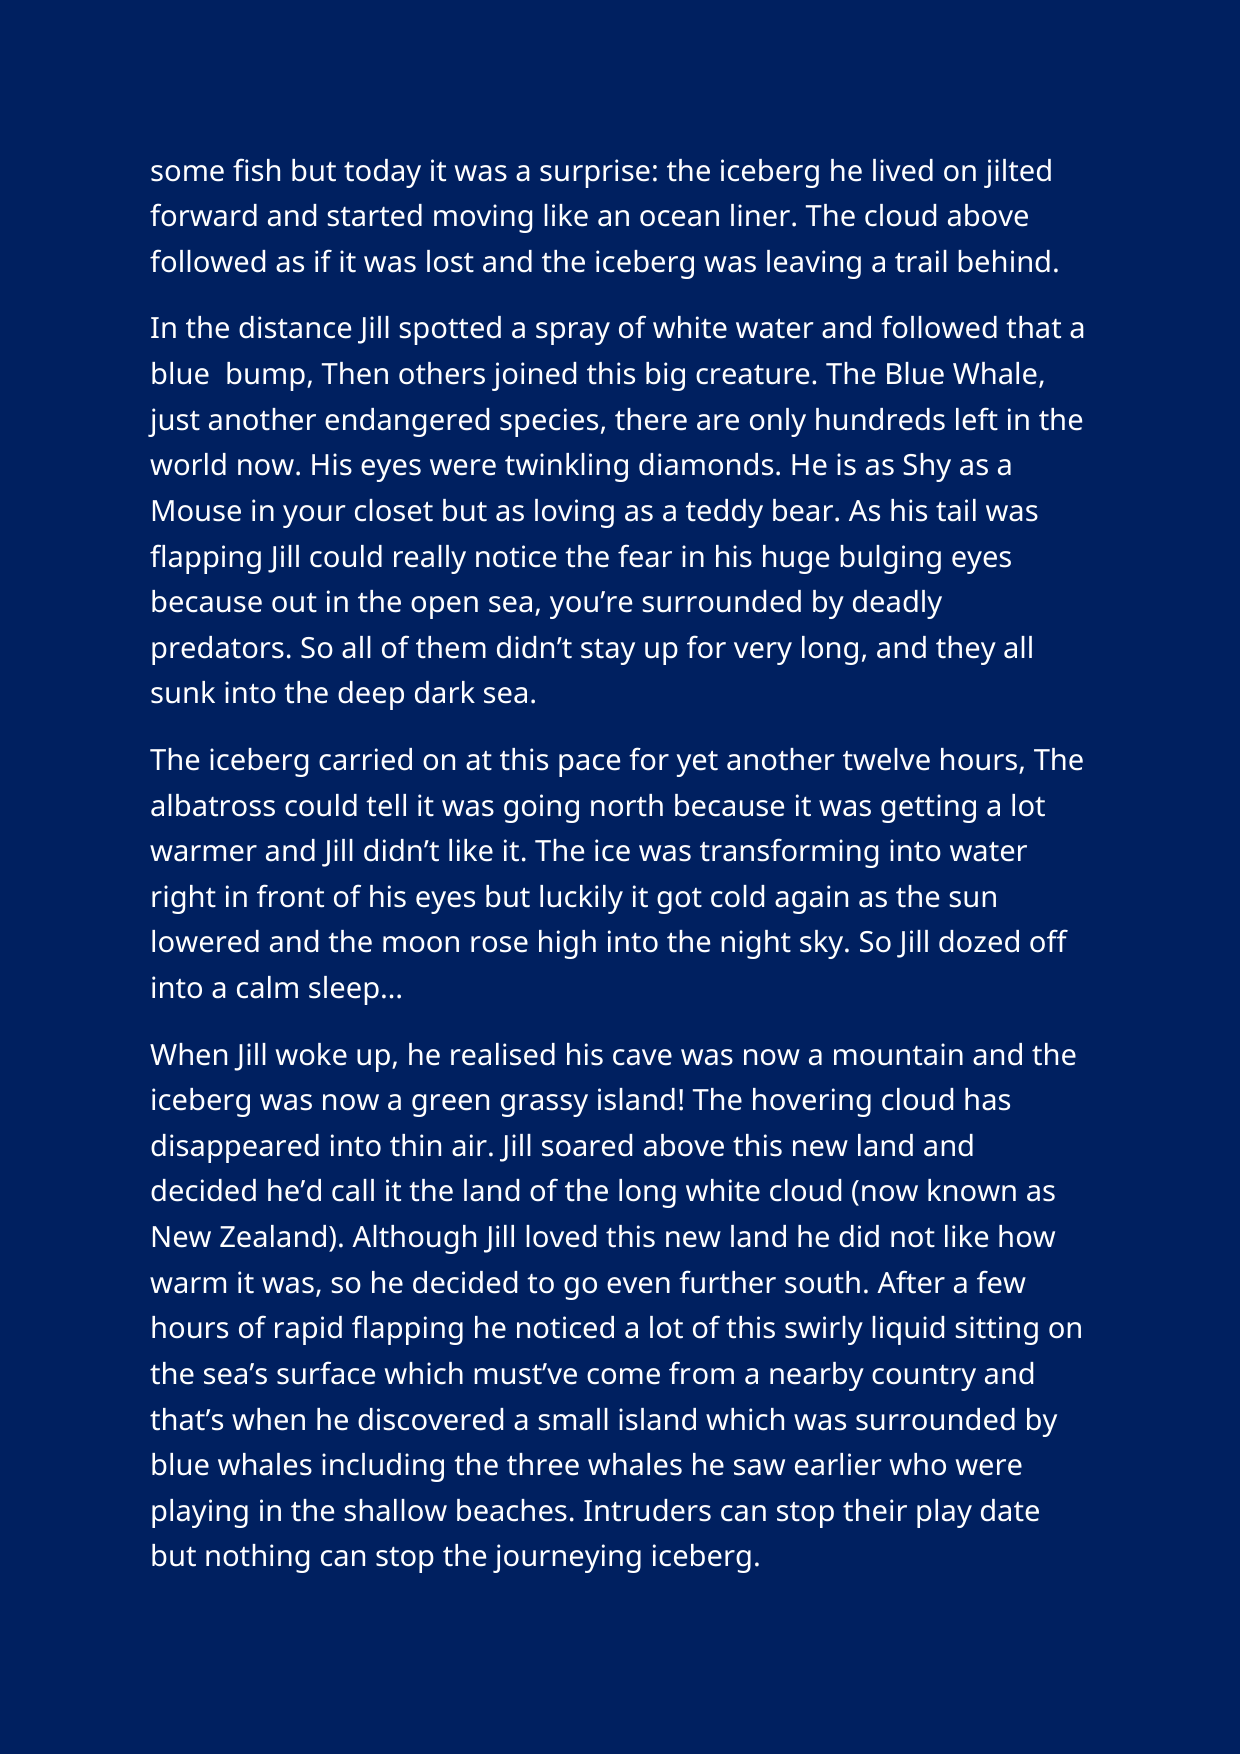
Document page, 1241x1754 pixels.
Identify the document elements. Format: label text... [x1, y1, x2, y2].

text The iceberg carried on at this pace for yet another twelve hours, The albatross could tell it was going north because it was getting a lot warmer and Jill didn’t like it. The ice was transforming into water right in front of his eyes but luckily it got cold again as the sun lowered and the moon rose high into the night sky. So Jill dozed off into a calm sleep… [150, 739, 1090, 1007]
text When Jill woke up, he realised his cave was now a mountain and the iceberg was now a green grassy island! The hovering cloud has disappeared into thin air. Jill soared above this new land and decided he’d call it the land of the long white cloud (now known as New Zealand). Although Jill loved this new land he did not like how warm it was, so he decided to go even further south. After a few hours of rapid flapping he noticed a lot of this swirly liquid sitting on the sea’s surface which must’ve come from a nearby country and that’s when he discovered a small island which was surrounded by blue whales including the three whales he saw earlier who were playing in the shallow beaches. Intruders can stop their play date but nothing can stop the journeying iceberg. [150, 1034, 1090, 1575]
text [150, 150, 1090, 281]
text In the distance Jill spotted a spray of white water and followed that a blue bump, Then others joined this big creature. The Blue Whale, just another endangered species, there are only hundreds left in the world now. His eyes were twinkling diamonds. He is as Shy as a Mouse in your closet but as loving as a teddy bear. As his tail was flapping Jill could really notice the fear in his huge bulging eyes because out in the open sea, you’re surrounded by deadly predators. So all of them didn’t stay up for very long, and they all sunk into the deep dark sea. [150, 308, 1090, 712]
